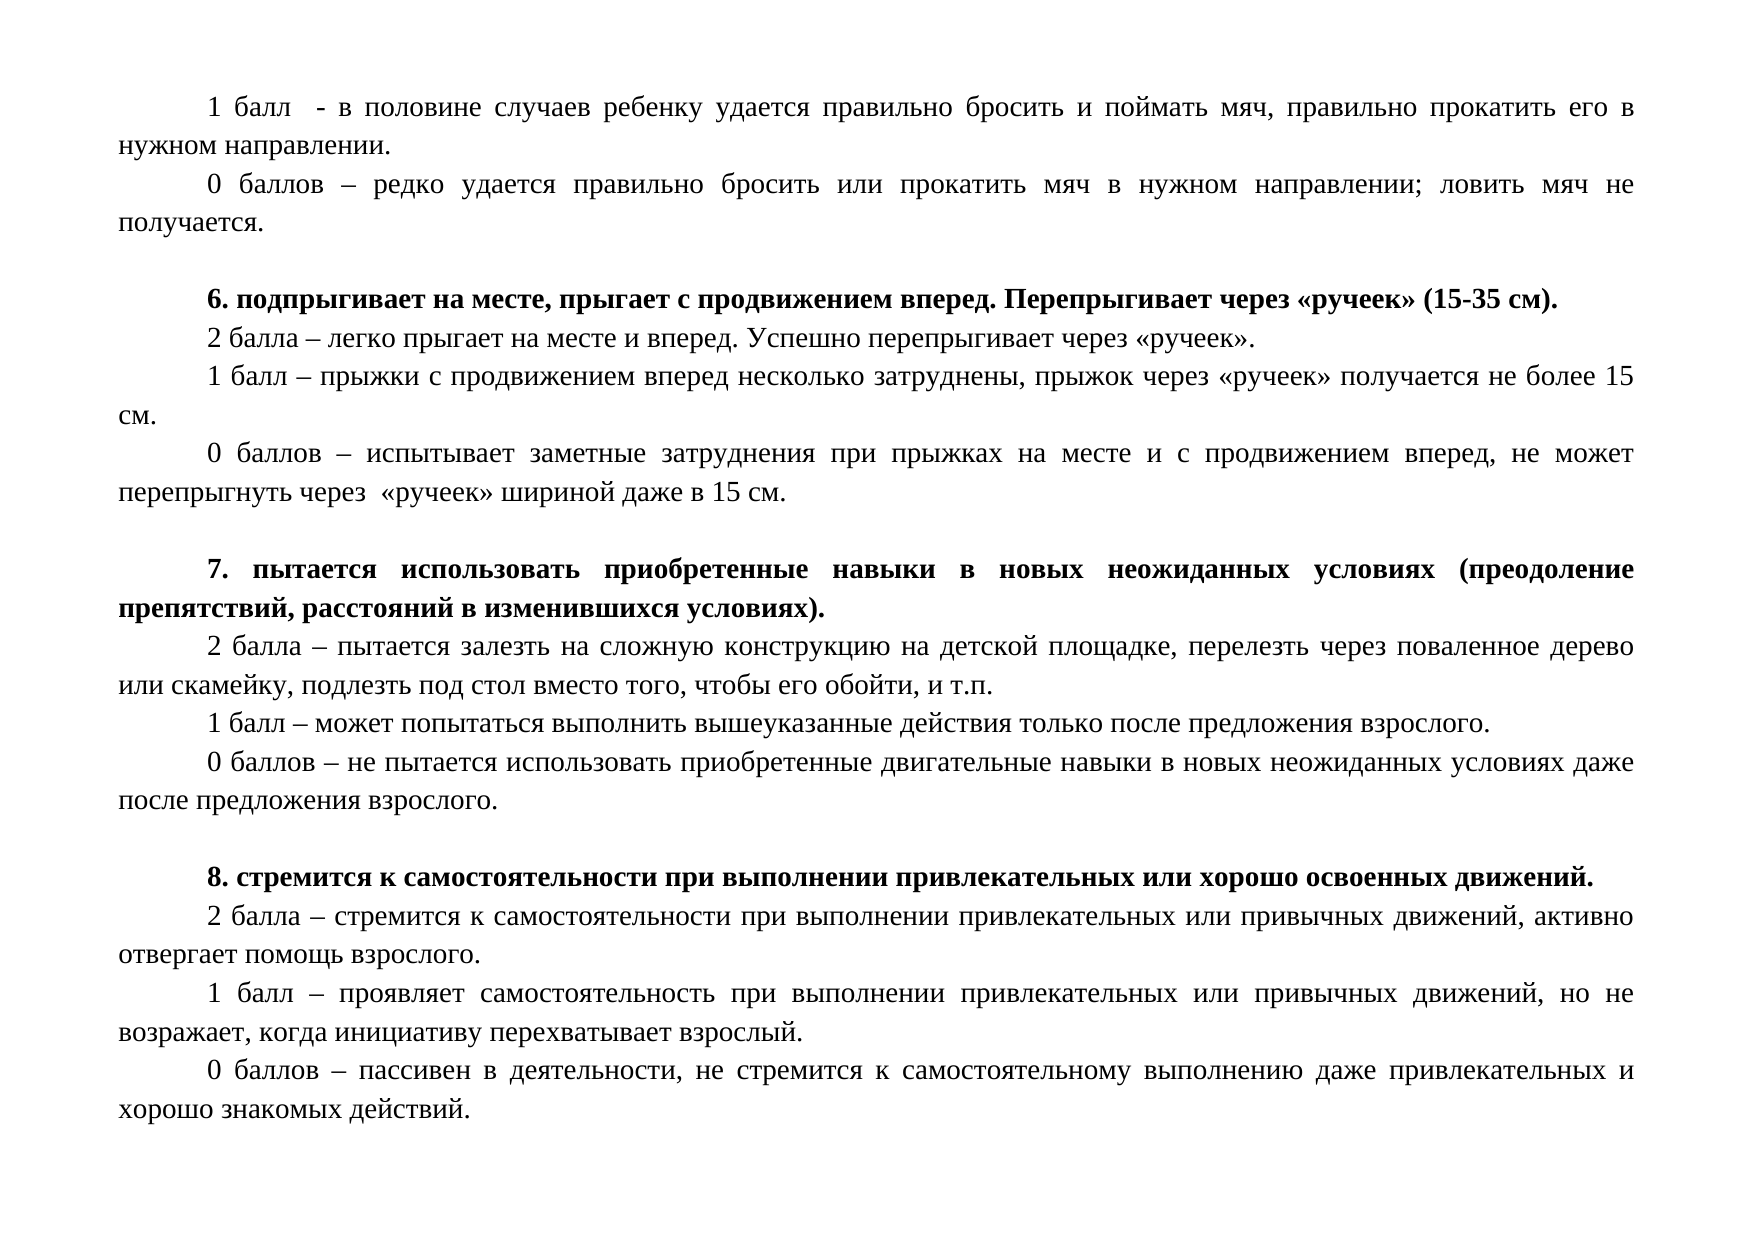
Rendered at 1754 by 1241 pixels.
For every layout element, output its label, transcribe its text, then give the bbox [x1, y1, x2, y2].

text 1 балл - в половине случаев ребенку удается правильно бросить и поймать мяч, правильно прокатить его в нужном направлении. [118, 89, 1636, 161]
text 1 балл – проявляет самостоятельность при выполнении привлекательных или привычных движений, но не возражает, когда инициативу перехватывает взрослый. [118, 975, 1636, 1047]
text 6. подпрыгивает на месте, прыгает с продвижением вперед. Перепрыгивает через «ручеек» (15-35 см). [118, 281, 1636, 315]
text 8. стремится к самостоятельности при выполнении привлекательных или хорошо освоенных движений. [118, 859, 1636, 893]
text 2 балла – пытается залезть на сложную конструкцию на детской площадке, перелезть через поваленное дерево или скамейку, подлезть под стол вместо того, чтобы его обойти, и т.п. [118, 628, 1636, 700]
text 0 баллов – редко удается правильно бросить или прокатить мяч в нужном направлении; ловить мяч не получается. [118, 166, 1636, 238]
text 2 балла – стремится к самостоятельности при выполнении привлекательных или привычных движений, активно отвергает помощь взрослого. [118, 898, 1636, 970]
text 0 баллов – не пытается использовать приобретенные двигательные навыки в новых неожиданных условиях даже после предложения взрослого. [118, 744, 1636, 816]
text 0 баллов – пассивен в деятельности, не стремится к самостоятельному выполнению даже привлекательных и хорошо знакомых действий. [118, 1052, 1636, 1124]
text 7. пытается использовать приобретенные навыки в новых неожиданных условиях (преодоление препятствий, расстояний в изменившихся условиях). [118, 551, 1636, 623]
text 1 балл – прыжки с продвижением вперед несколько затруднены, прыжок через «ручеек» получается не более 15 см. [118, 358, 1636, 431]
text 0 баллов – испытывает заметные затруднения при прыжках на месте и с продвижением вперед, не может перепрыгнуть через «ручеек» шириной даже в 15 см. [118, 436, 1636, 508]
text 1 балл – может попытаться выполнить вышеуказанные действия только после предложения взрослого. [118, 705, 1636, 739]
text 2 балла – легко прыгает на месте и вперед. Успешно перепрыгивает через «ручеек». [118, 320, 1636, 353]
